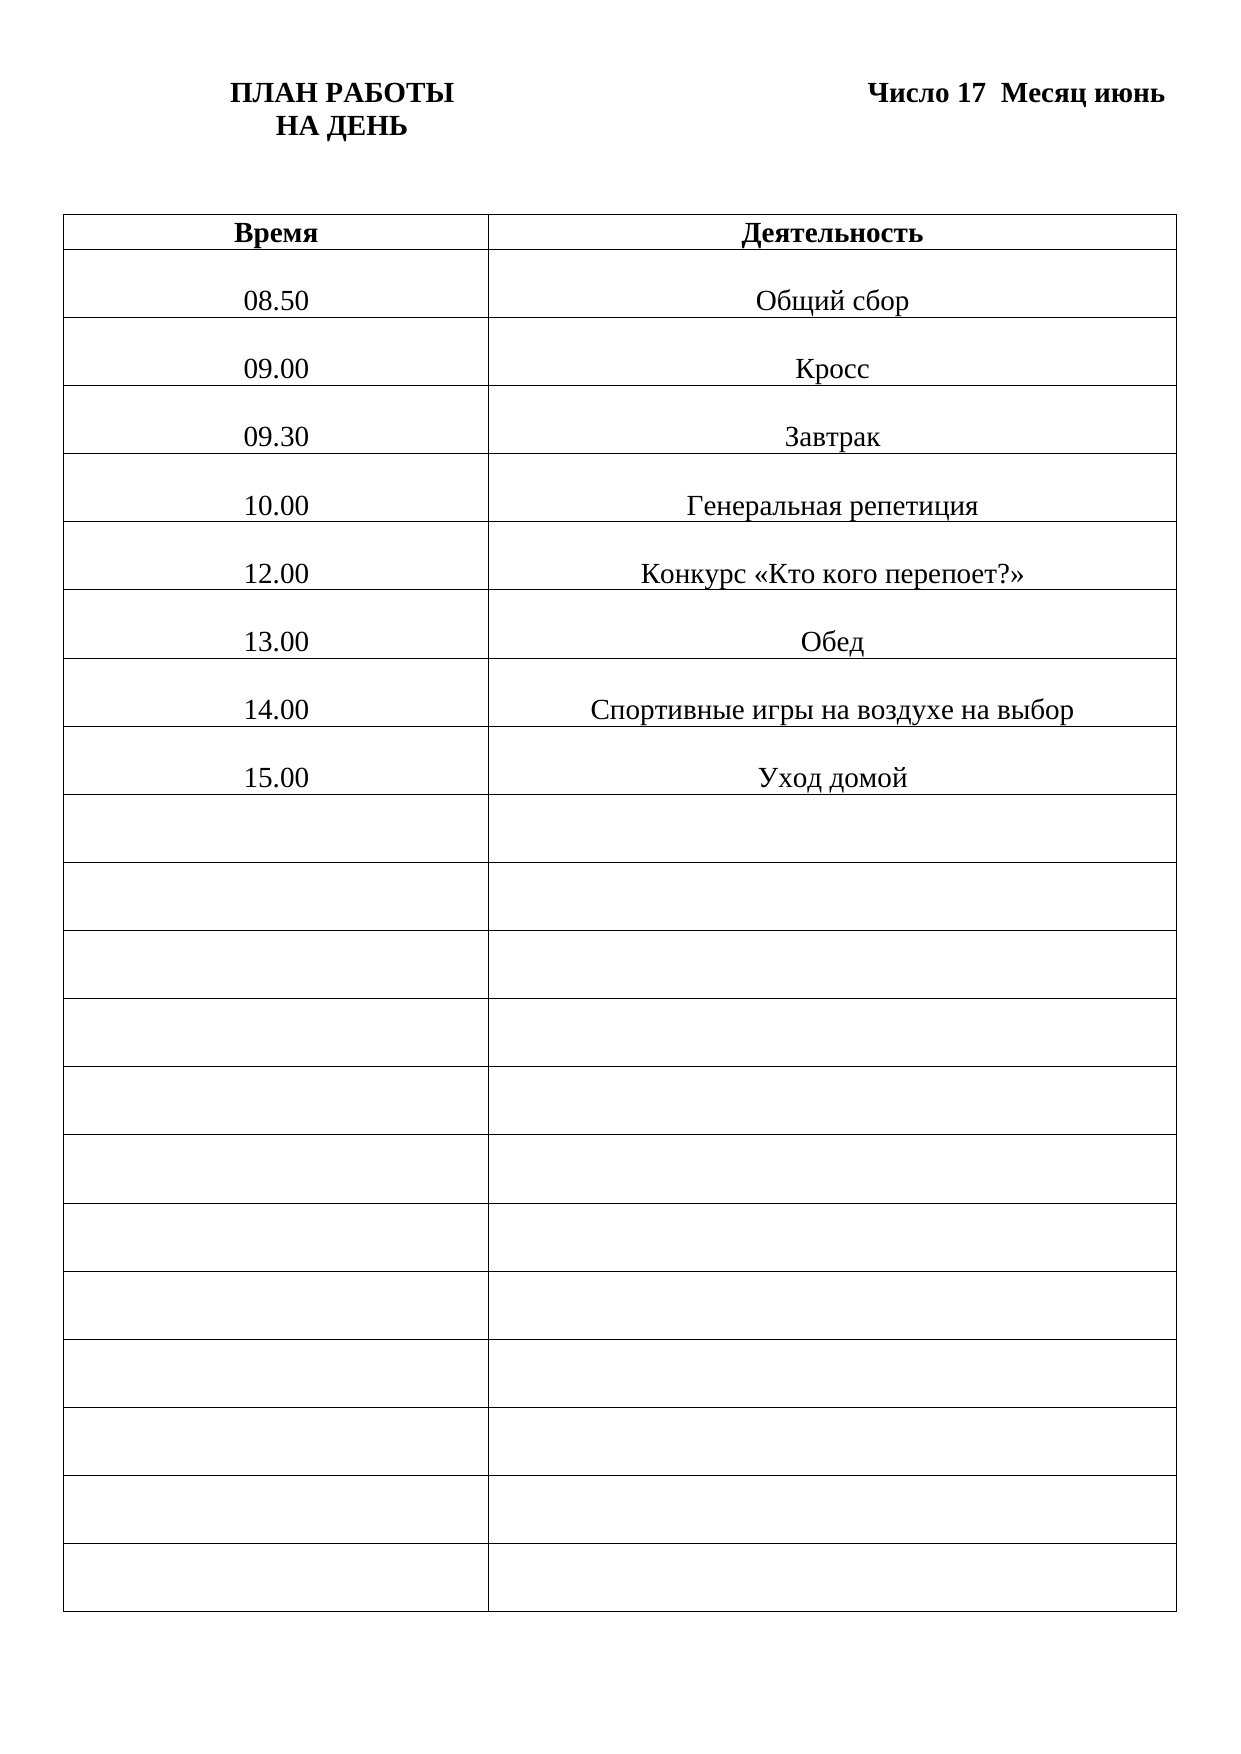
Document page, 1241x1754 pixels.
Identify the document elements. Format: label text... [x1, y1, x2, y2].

table_cell 14.00 [64, 659, 488, 726]
table_cell 09.00 [64, 318, 488, 385]
table_cell [489, 931, 1176, 998]
table_cell [64, 1135, 488, 1202]
table_cell [64, 931, 488, 998]
table_cell [64, 1204, 488, 1271]
table_cell [489, 1272, 1176, 1339]
table_cell [64, 1408, 488, 1475]
table_cell 13.00 [64, 590, 488, 657]
table_cell [489, 999, 1176, 1066]
table_cell [489, 1204, 1176, 1271]
table_header Время [64, 215, 488, 249]
table_cell [64, 999, 488, 1066]
table_cell [489, 1340, 1176, 1407]
table_cell Общий сбор [489, 250, 1176, 317]
table_header Деятельность [489, 215, 1176, 249]
table_cell [64, 795, 488, 862]
table_cell [489, 795, 1176, 862]
table_cell 15.00 [64, 727, 488, 794]
table_cell [489, 1476, 1176, 1543]
table_cell Спортивные игры на воздухе на выбор [489, 659, 1176, 726]
table_cell Уход домой [489, 727, 1176, 794]
table_cell [489, 1135, 1176, 1202]
table_cell 09.30 [64, 386, 488, 453]
table_cell Завтрак [489, 386, 1176, 453]
table_header Число 17 Месяц июнь [620, 75, 1176, 176]
table_cell Кросс [489, 318, 1176, 385]
table_cell [64, 863, 488, 930]
table_cell Обед [489, 590, 1176, 657]
table_cell [489, 1408, 1176, 1475]
table_cell Конкурс «Кто кого перепоет?» [489, 522, 1176, 589]
table_cell [489, 1067, 1176, 1134]
table_cell Генеральная репетиция [489, 454, 1176, 521]
table_cell [64, 1476, 488, 1543]
table_cell [64, 1067, 488, 1134]
table_cell 10.00 [64, 454, 488, 521]
table_cell 12.00 [64, 522, 488, 589]
table_cell [489, 863, 1176, 930]
table_header ПЛАН РАБОТЫ НА ДЕНЬ [64, 75, 620, 176]
table_cell [64, 1272, 488, 1339]
table_cell 08.50 [64, 250, 488, 317]
table_cell [64, 1544, 488, 1611]
table_cell [64, 1340, 488, 1407]
table_cell [489, 1544, 1176, 1611]
